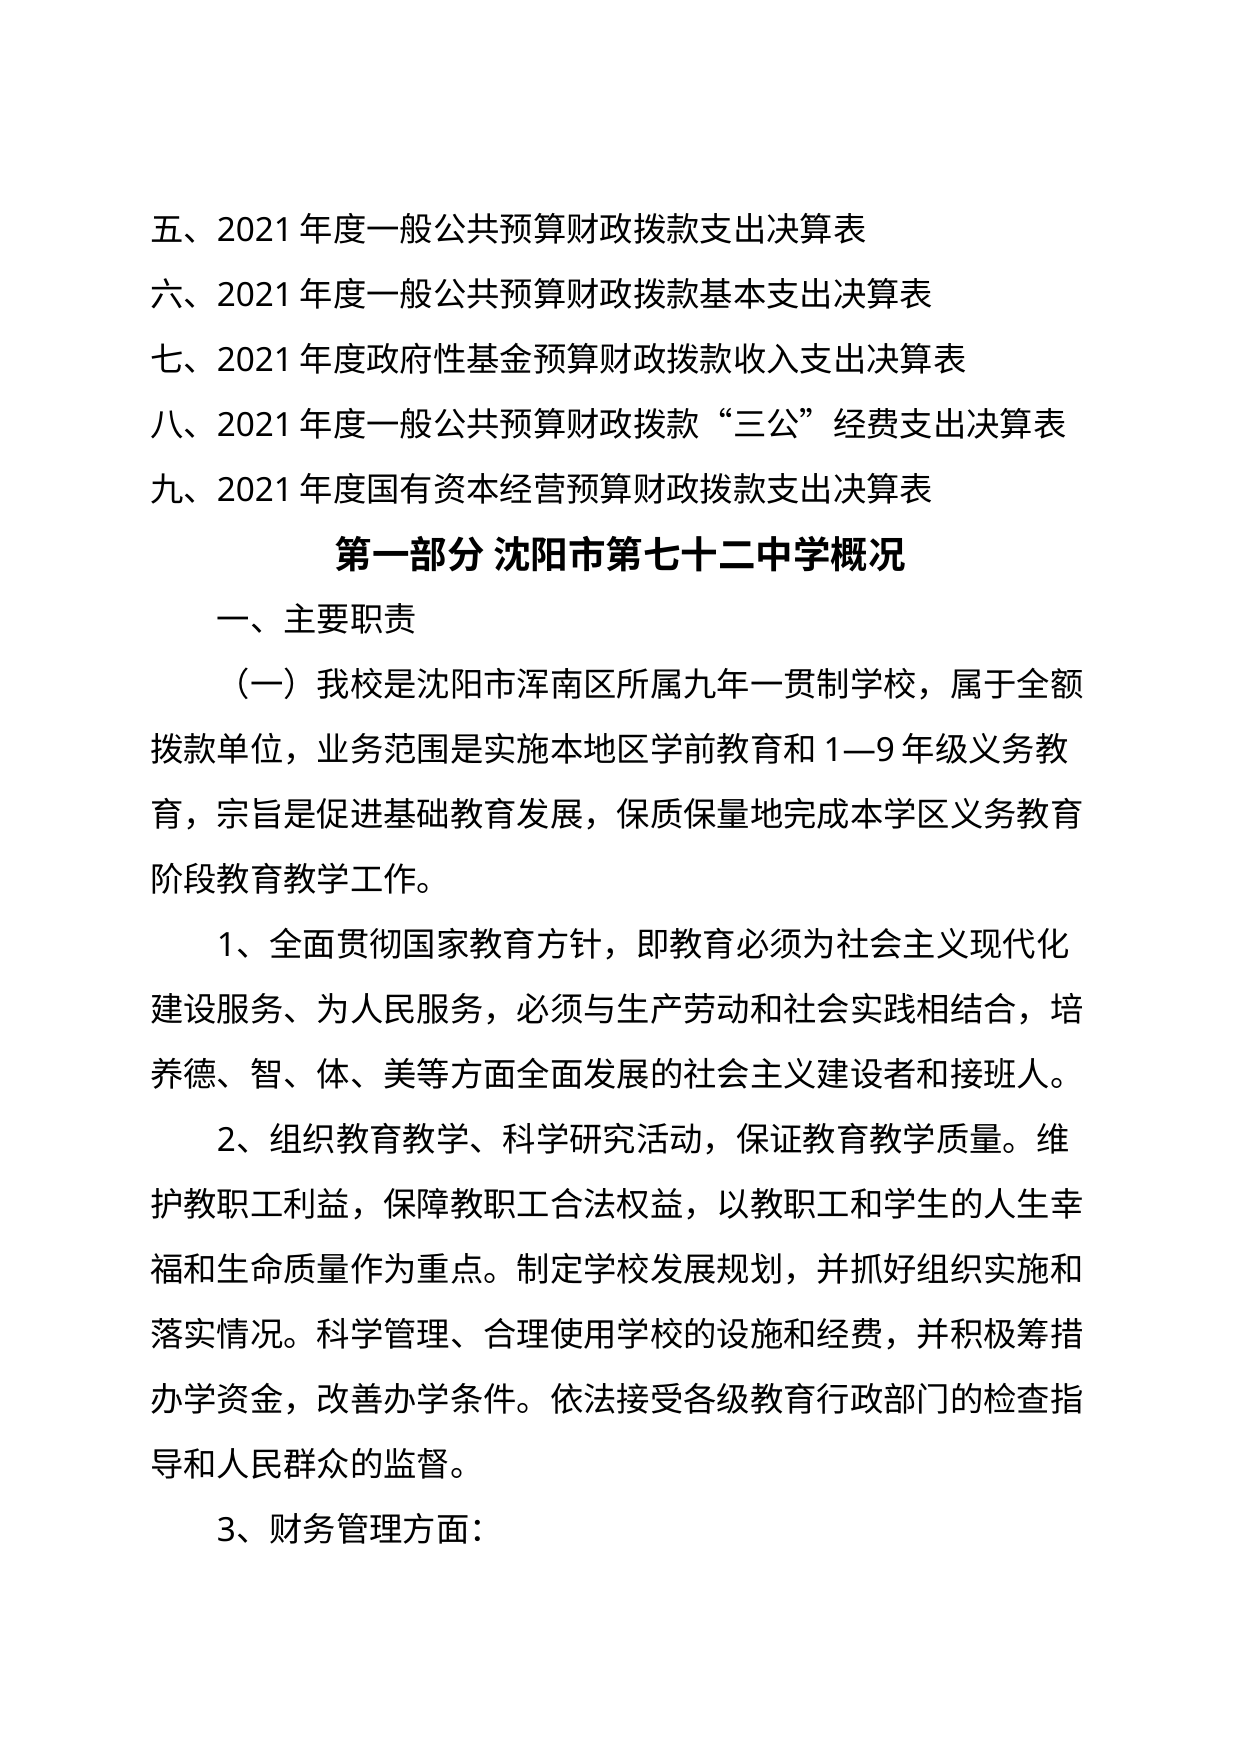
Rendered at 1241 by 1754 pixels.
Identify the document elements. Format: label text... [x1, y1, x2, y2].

text 3、财务管理方面： [150, 1494, 1090, 1559]
text 2、组织教育教学、科学研究活动，保证教育教学质量。维护教职工利益，保障教职工合法权益，以教职工和学生的人生幸福和生命质量作为重点。制定学校发展规划，并抓好组织实施和落实情况。科学管理、合理使用学校的设施和经费，并积极筹措办学资金，改善办学条件。依法接受各级教育行政部门的检查指导和人民群众的监督。 [150, 1104, 1090, 1494]
text 1、全面贯彻国家教育方针，即教育必须为社会主义现代化建设服务、为人民服务，必须与生产劳动和社会实践相结合，培养德、智、体、美等方面全面发展的社会主义建设者和接班人。 [150, 909, 1090, 1104]
text 五、2021年度一般公共预算财政拨款支出决算表 [150, 194, 1090, 259]
text 七、2021年度政府性基金预算财政拨款收入支出决算表 [150, 324, 1090, 389]
text 六、2021年度一般公共预算财政拨款基本支出决算表 [150, 259, 1090, 324]
text 八、2021年度一般公共预算财政拨款“三公”经费支出决算表 [150, 389, 1090, 454]
text 九、2021年度国有资本经营预算财政拨款支出决算表 [150, 454, 1090, 519]
text 第一部分 沈阳市第七十二中学概况 [150, 519, 1090, 584]
text 一、主要职责 [150, 584, 1090, 649]
text （一）我校是沈阳市浑南区所属九年一贯制学校，属于全额拨款单位，业务范围是实施本地区学前教育和1—9年级义务教育，宗旨是促进基础教育发展，保质保量地完成本学区义务教育阶段教育教学工作。 [150, 649, 1090, 909]
